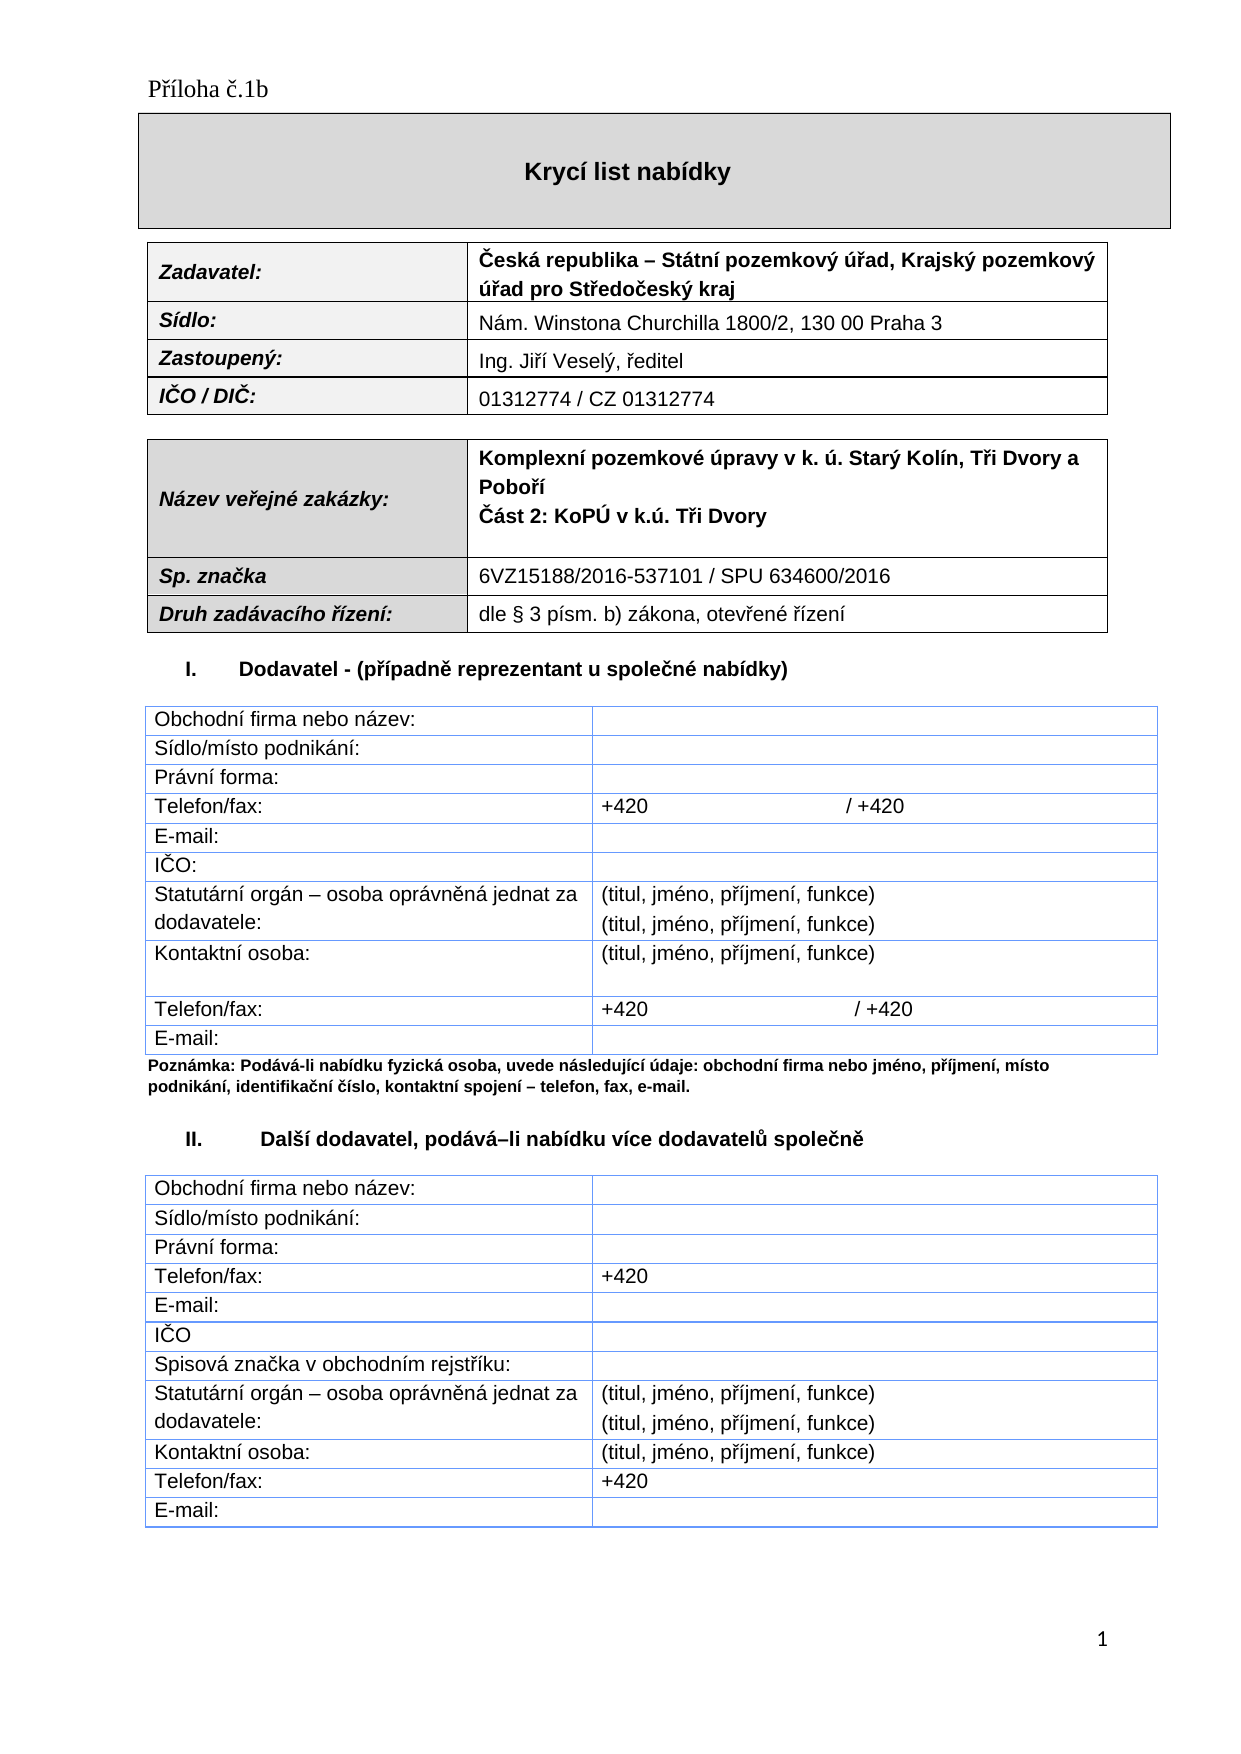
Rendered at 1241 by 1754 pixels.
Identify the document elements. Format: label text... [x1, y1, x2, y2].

list Další dodavatel, podává–li nabídku více dodavatelů společně [185, 1127, 1107, 1151]
table_cell +420 / +420 [593, 997, 1157, 1025]
table_cell IČO / DIČ: [148, 378, 467, 414]
table_cell Sídlo/místo podnikání: [146, 736, 592, 764]
text Poznámka: Podává-li nabídku fyzická osoba, uvede následující údaje: obchodní firma nebo jméno, příjmení, místo podnikání, identifikační číslo, kontaktní spojení – telefon, fax, e-mail. [148, 1055, 1107, 1096]
table_cell E-mail: [146, 1293, 592, 1321]
table_cell Telefon/fax: [146, 1264, 592, 1292]
table_cell [593, 824, 1157, 852]
table_cell IČO [146, 1323, 592, 1351]
table_cell [593, 765, 1157, 793]
table_header Obchodní firma nebo název: [146, 1176, 592, 1204]
table_cell (titul, jméno, příjmení, funkce) [593, 941, 1157, 996]
table_cell 6VZ15188/2016-537101 / SPU 634600/2016 [468, 558, 1107, 594]
table_cell (titul, jméno, příjmení, funkce) [593, 910, 1157, 940]
table_cell Sídlo/místo podnikání: [146, 1205, 592, 1234]
table_cell Kontaktní osoba: [146, 941, 592, 996]
list Dodavatel - (případně reprezentant u společné nabídky) [185, 657, 1107, 681]
table_header Česká republika – Státní pozemkový úřad, Krajský pozemkový úřad pro Středočeský kraj [468, 243, 1107, 301]
table_cell [593, 1352, 1157, 1380]
table_cell IČO: [146, 853, 592, 881]
table_cell Zastoupený: [148, 340, 467, 376]
table_header [593, 707, 1157, 735]
table_cell Právní forma: [146, 1235, 592, 1263]
table_cell +420 [593, 1264, 1157, 1292]
table_cell 01312774 / CZ 01312774 [468, 378, 1107, 414]
table_cell +420 / +420 [593, 794, 1157, 823]
table_cell (titul, jméno, příjmení, funkce) [593, 1440, 1157, 1468]
table_cell Sídlo: [148, 302, 467, 339]
text Krycí list nabídky [139, 154, 1170, 186]
table_cell [593, 1293, 1157, 1321]
table_cell Telefon/fax: [146, 1469, 592, 1497]
table_cell Statutární orgán – osoba oprávněná jednat za dodavatele: [146, 1381, 592, 1438]
table_header Zadavatel: [148, 243, 467, 301]
table_cell Telefon/fax: [146, 997, 592, 1025]
table_cell E-mail: [146, 1498, 592, 1526]
table_cell [593, 1205, 1157, 1234]
table_cell Právní forma: [146, 765, 592, 793]
table_cell E-mail: [146, 824, 592, 852]
table_header [593, 1176, 1157, 1204]
table_cell Nám. Winstona Churchilla 1800/2, 130 00 Praha 3 [468, 302, 1107, 339]
table_cell [593, 853, 1157, 881]
table_cell (titul, jméno, příjmení, funkce) [593, 1409, 1157, 1438]
table_cell [593, 1026, 1157, 1054]
table_cell Ing. Jiří Veselý, ředitel [468, 340, 1107, 376]
table_cell (titul, jméno, příjmení, funkce) [593, 882, 1157, 910]
table_cell [593, 1323, 1157, 1351]
table_cell Sp. značka [148, 558, 467, 594]
table_header Komplexní pozemkové úpravy v k. ú. Starý Kolín, Tři Dvory a Poboří Část 2: KoPÚ v k.ú. Tři Dvory [468, 440, 1107, 557]
table_cell E-mail: [146, 1026, 592, 1054]
table_cell Statutární orgán – osoba oprávněná jednat za dodavatele: [146, 882, 592, 940]
table_cell +420 [593, 1469, 1157, 1497]
table_header Název veřejné zakázky: [148, 440, 467, 557]
table_cell dle § 3 písm. b) zákona, otevřené řízení [468, 596, 1107, 632]
table_cell [593, 1498, 1157, 1526]
table_cell Spisová značka v obchodním rejstříku: [146, 1352, 592, 1380]
table_cell Telefon/fax: [146, 794, 592, 823]
table_cell Kontaktní osoba: [146, 1440, 592, 1468]
table_cell [593, 736, 1157, 764]
table_header Obchodní firma nebo název: [146, 707, 592, 735]
table_cell (titul, jméno, příjmení, funkce) [593, 1381, 1157, 1409]
table_cell [593, 1235, 1157, 1263]
table_cell Druh zadávacího řízení: [148, 596, 467, 632]
